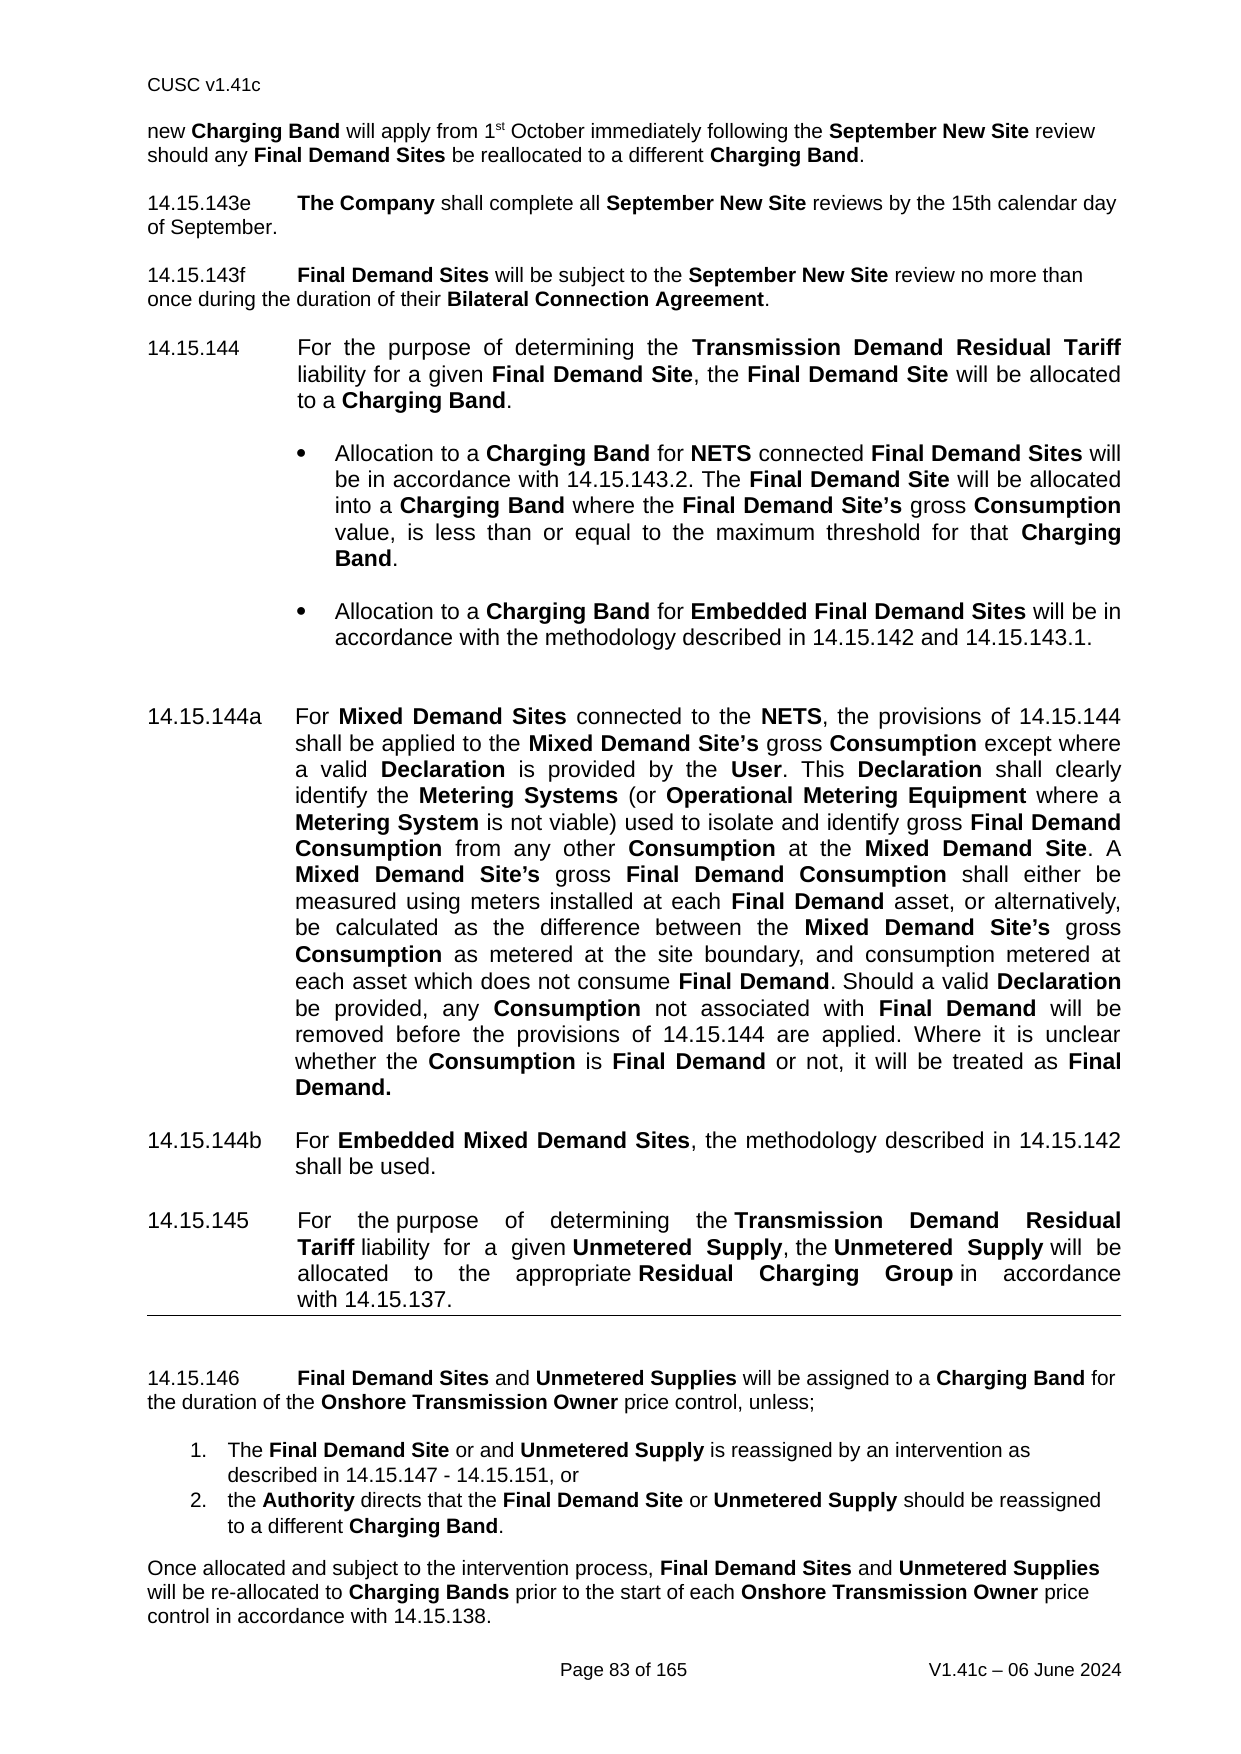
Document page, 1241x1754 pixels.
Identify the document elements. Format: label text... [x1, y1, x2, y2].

text Once allocated and subject to the intervention process, Final Demand Sites and Unmetered Supplies will be re-allocated to Charging Bands prior to the start of each Onshore Transmission Owner price control in accordance with 14.15.138. [147, 1556, 1121, 1627]
text 14.15.146 Final Demand Sites and Unmetered Supplies will be assigned to a Charging Band for the duration of the Onshore Transmission Owner price control, unless; [147, 1366, 1121, 1414]
list Allocation to a Charging Band for Embedded Final Demand Sites will be in accordance with the methodology described in 14.15.142 and 14.15.143.1. [297, 598, 1121, 651]
list The Final Demand Site or and Unmetered Supply is reassigned by an intervention as described in 14.15.147 - 14.15.151, or [190, 1438, 1121, 1487]
text 14.15.143f Final Demand Sites will be subject to the September New Site review no more than once during the duration of their Bilateral Connection Agreement. [147, 262, 1121, 310]
text 14.15.144b For Embedded Mixed Demand Sites, the methodology described in 14.15.142 shall be used. [147, 1127, 1121, 1179]
text 14.15.143e The Company shall complete all September New Site reviews by the 15th calendar day of September. [147, 191, 1121, 238]
list Allocation to a Charging Band for NETS connected Final Demand Sites will be in accordance with 14.15.143.2. The Final Demand Site will be allocated into a Charging Band where the Final Demand Site’s gross Consumption value, is less than or equal to the maximum threshold for that Charging Band. [297, 440, 1121, 572]
text 14.15.144 For the purpose of determining the Transmission Demand Residual Tariff liability for a given Final Demand Site, the Final Demand Site will be allocated to a Charging Band. [147, 334, 1121, 413]
text 14.15.144a For Mixed Demand Sites connected to the NETS, the provisions of 14.15.144 shall be applied to the Mixed Demand Site’s gross Consumption except where a valid Declaration is provided by the User. This Declaration shall clearly identify the Metering Systems (or Operational Metering Equipment where a Metering System is not viable) used to isolate and identify gross Final Demand Consumption from any other Consumption at the Mixed Demand Site. A Mixed Demand Site’s gross Final Demand Consumption shall either be measured using meters installed at each Final Demand asset, or alternatively, be calculated as the difference between the Mixed Demand Site’s gross Consumption as metered at the site boundary, and consumption metered at each asset which does not consume Final Demand. Should a valid Declaration be provided, any Consumption not associated with Final Demand will be removed before the provisions of 14.15.144 are applied. Where it is unclear whether the Consumption is Final Demand or not, it will be treated as Final Demand. [147, 703, 1121, 1100]
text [147, 119, 1121, 167]
text 14.15.145 For the purpose of determining the Transmission Demand Residual Tariff liability for a given Unmetered Supply, the Unmetered Supply will be allocated to the appropriate Residual Charging Group in accordance with 14.15.137. [147, 1207, 1121, 1315]
list the Authority directs that the Final Demand Site or Unmetered Supply should be reassigned to a different Charging Band. [190, 1488, 1121, 1538]
